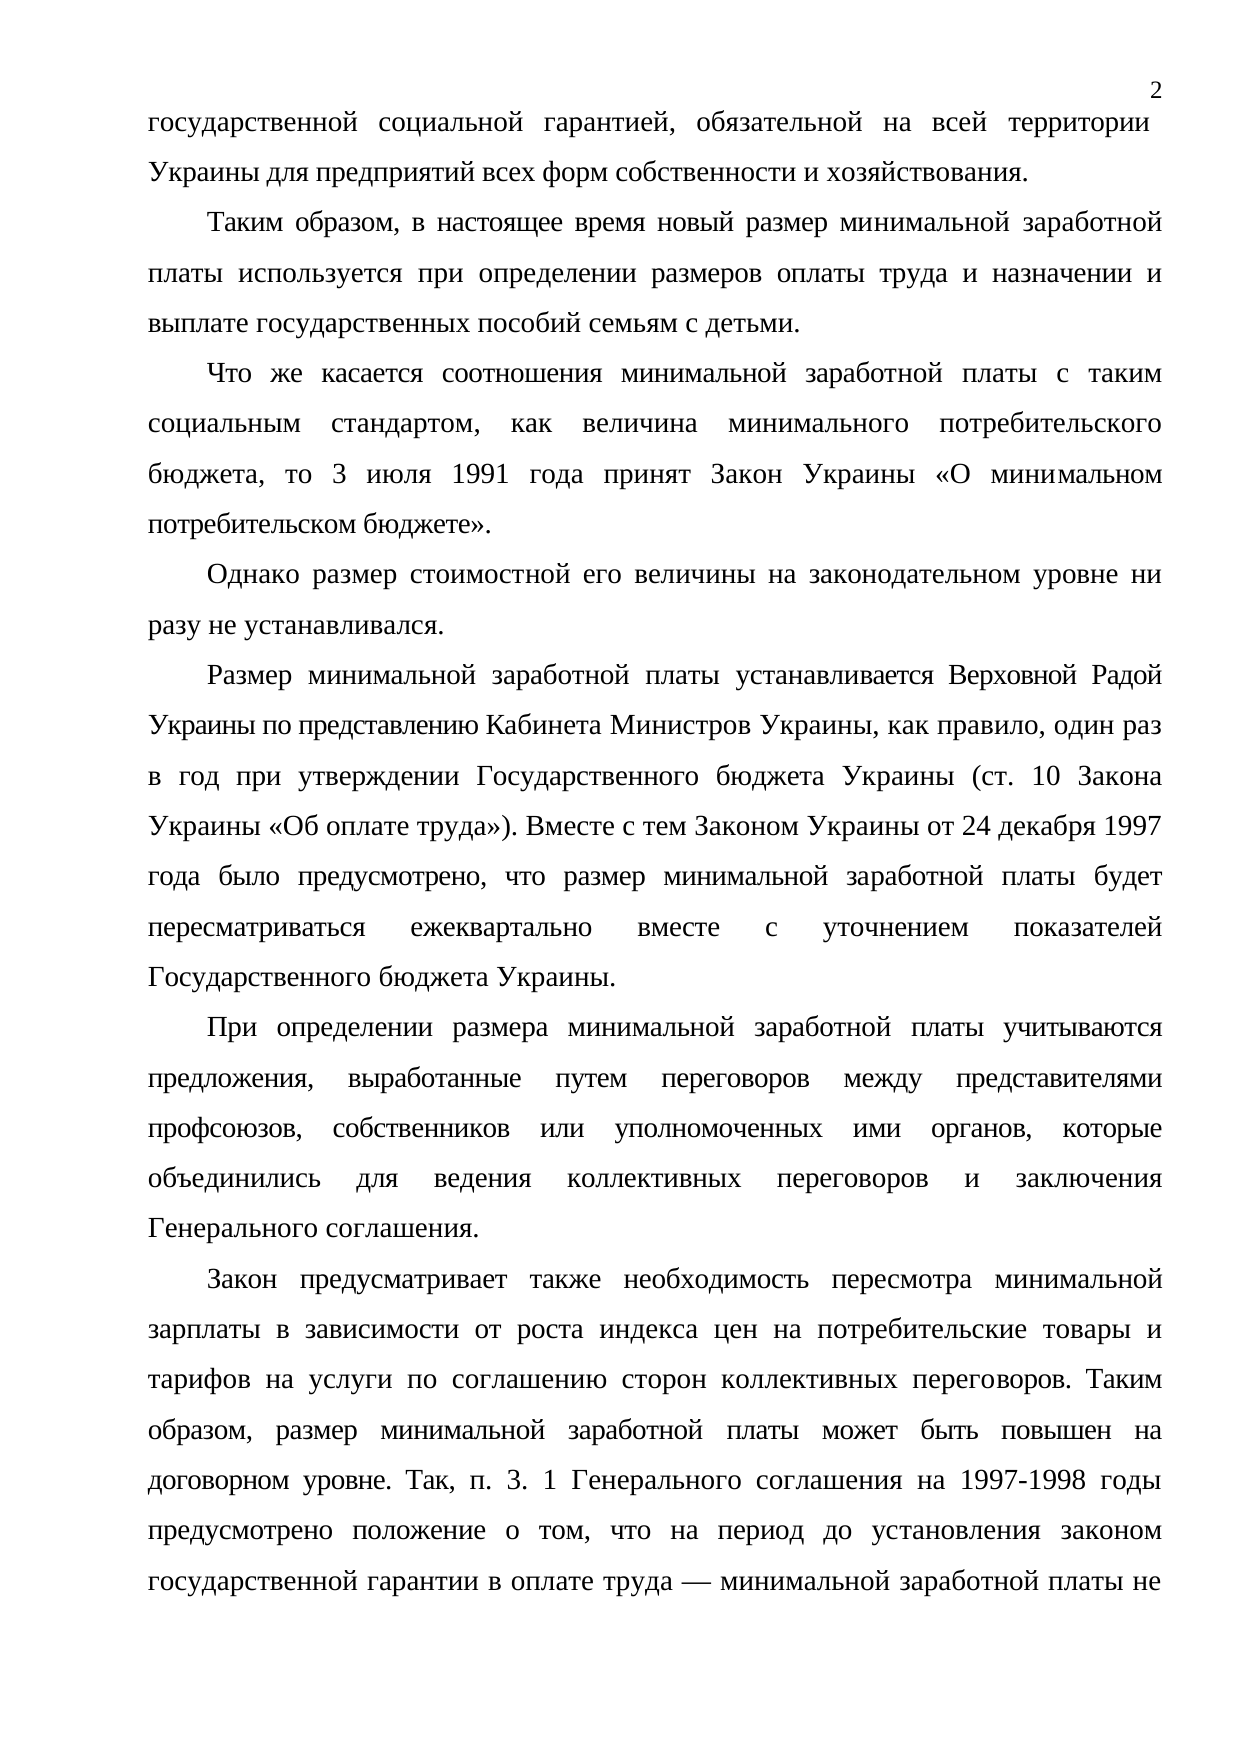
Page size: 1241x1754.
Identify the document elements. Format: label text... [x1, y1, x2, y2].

text При определении размера минимальной заработной платы учитываются предложения, выработанные путем переговоров между представителями профсоюзов, собственников или уполномоченных ими органов, которые объединились для ведения коллективных переговоров и заключения Генерального соглашения. [148, 1009, 1162, 1244]
text Что же касается соотношения минимальной заработной платы с таким социальным стандартом, как величина минимального потребительского бюджета, то 3 июля 1991 года принят Закон Украины «О минимальном потребительском бюджете». [148, 355, 1162, 540]
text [148, 1261, 1162, 1596]
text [148, 104, 1162, 188]
text Таким образом, в настоящее время новый размер минимальной заработной платы используется при определении размеров оплаты труда и назначении и выплате государственных пособий семьям с детьми. [148, 204, 1162, 338]
text Размер минимальной заработной платы устанавливается Верховной Радой Украины по представлению Кабинета Министров Украины, как правило, один раз в год при утверждении Государственного бюджета Украины (ст. 10 Закона Украины «Об оплате труда»). Вместе с тем Законом Украины от 24 декабря 1997 года было предусмотрено, что размер минимальной заработной платы будет пересматриваться ежеквартально вместе с уточнением показателей Государственного бюджета Украины. [148, 657, 1162, 993]
text Однако размер стоимостной его величины на законодательном уровне ни разу не устанавливался. [148, 557, 1162, 640]
